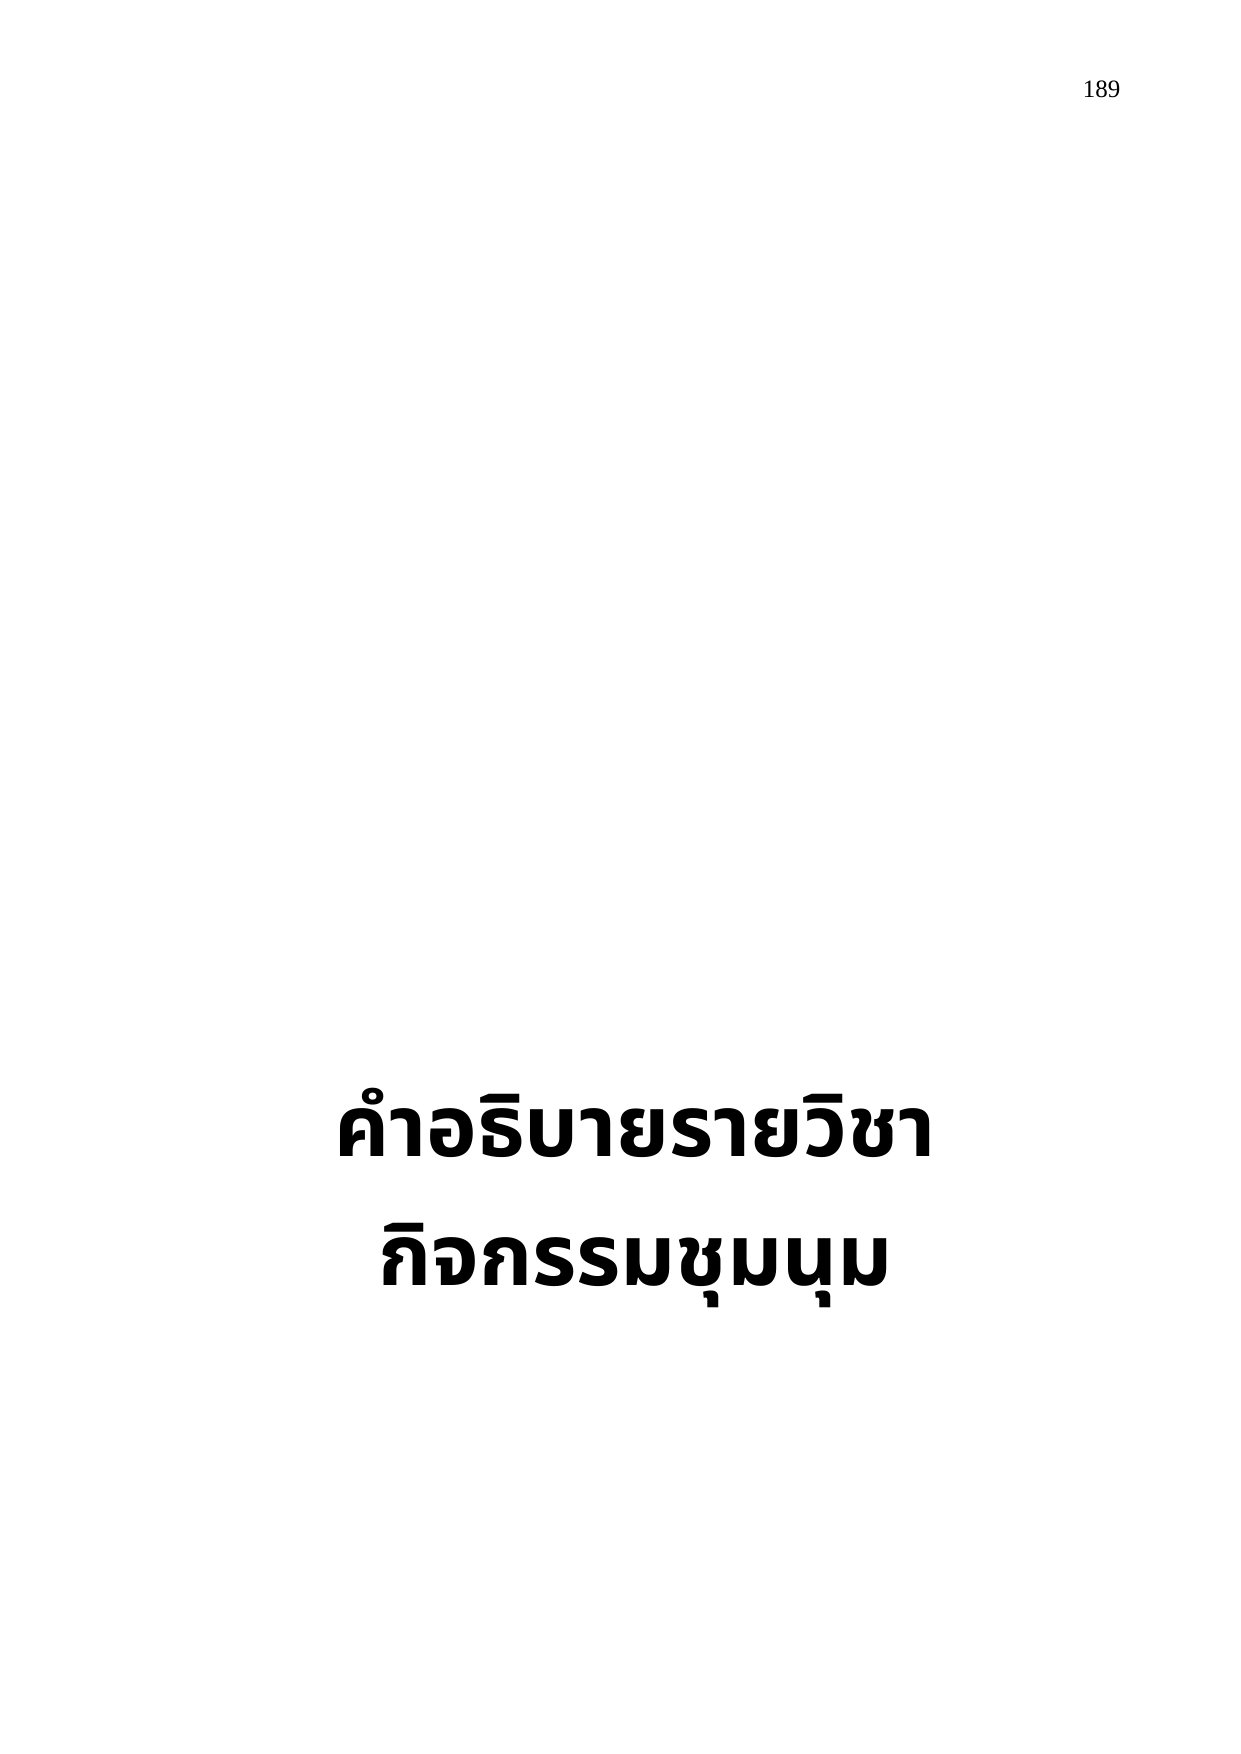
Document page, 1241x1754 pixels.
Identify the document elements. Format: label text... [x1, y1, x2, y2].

text กิจกรรมชุมนุม [150, 1195, 1120, 1324]
text คำอธิบายรายวิชา [150, 1066, 1120, 1195]
